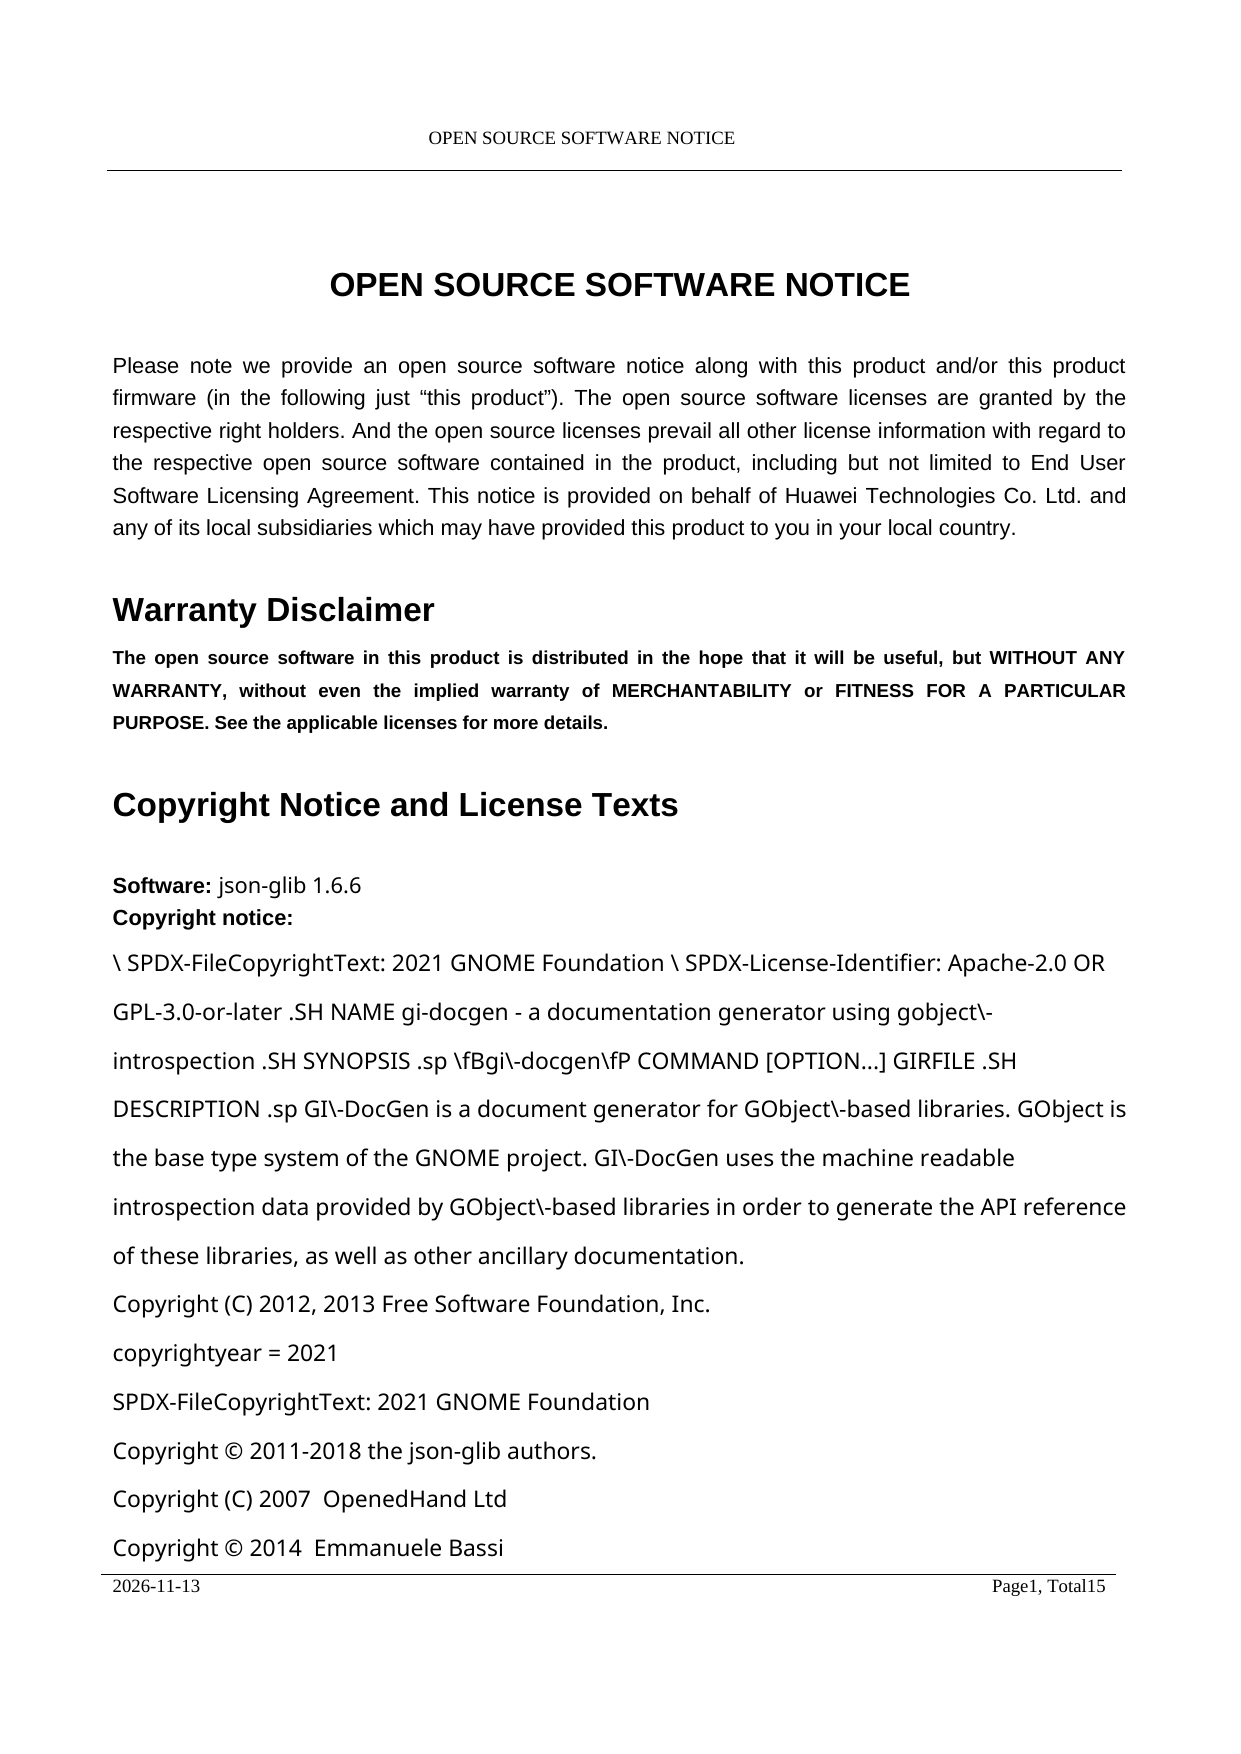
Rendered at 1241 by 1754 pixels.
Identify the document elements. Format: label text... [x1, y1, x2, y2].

text OPEN SOURCE SOFTWARE NOTICE [112, 251, 1128, 316]
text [112, 947, 1128, 1564]
text Please note we provide an open source software notice along with this product and/or this product firmware (in the following just “this product”). The open source software licenses are granted by the respective right holders. And the open source licenses prevail all other license information with regard to the respective open source software contained in the product, including but not limited to End User Software Licensing Agreement. This notice is provided on behalf of Huawei Technologies Co. Ltd. and any of its local subsidiaries which may have provided this product to you in your local country. [112, 349, 1128, 544]
text Software: json-glib 1.6.6 [112, 869, 1128, 901]
text Copyright Notice and License Texts [112, 771, 1128, 836]
text Copyright notice: [112, 901, 1128, 934]
text The open source software in this product is distributed in the hope that it will be useful, but WITHOUT ANY WARRANTY, without even the implied warranty of MERCHANTABILITY or FITNESS FOR A PARTICULAR PURPOSE. See the applicable licenses for more details. [112, 641, 1128, 739]
text Warranty Disclaimer [112, 576, 1128, 641]
